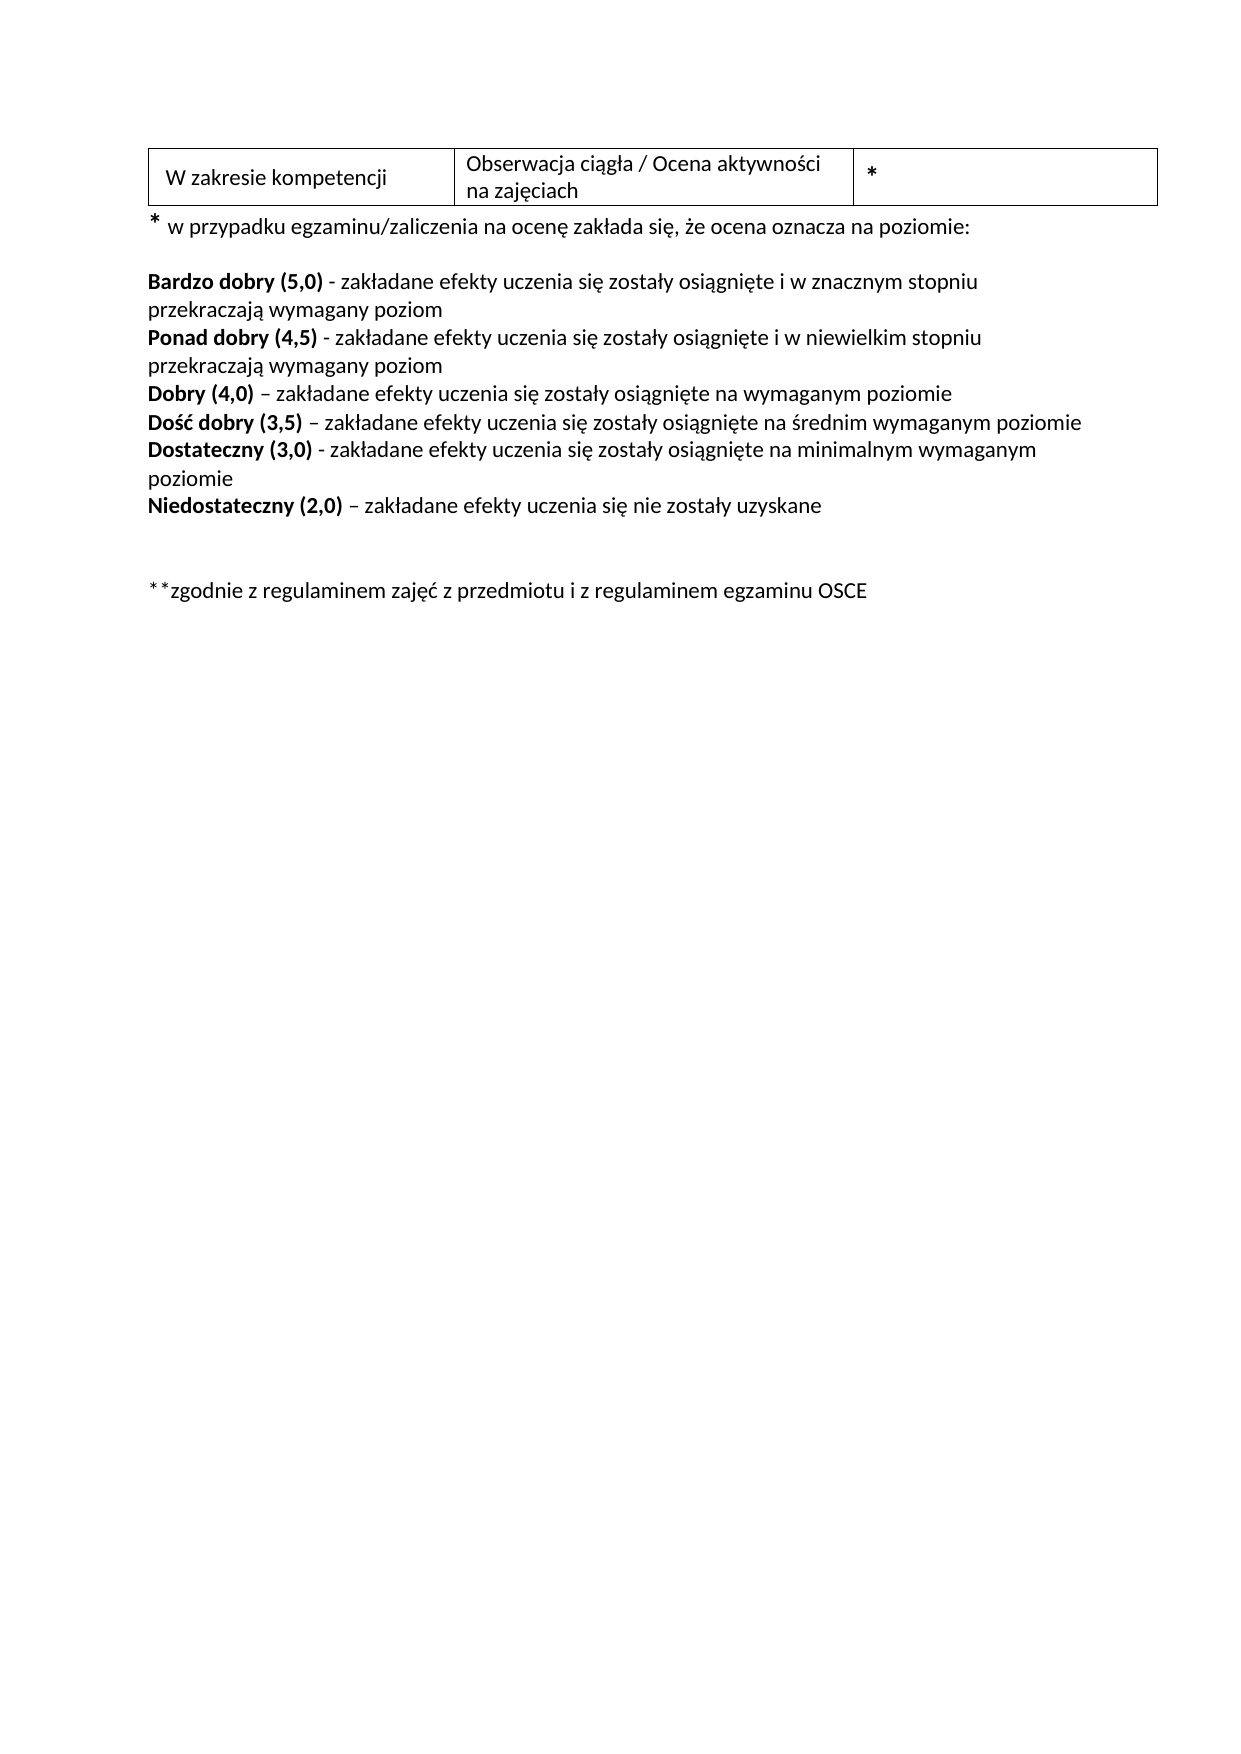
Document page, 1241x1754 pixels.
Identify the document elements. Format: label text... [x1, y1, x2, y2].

text * w przypadku egzaminu/zaliczenia na ocenę zakłada się, że ocena oznacza na poziomie: [148, 206, 1093, 241]
text Bardzo dobry (5,0) - zakładane efekty uczenia się zostały osiągnięte i w znacznym stopniu przekraczają wymagany poziom [148, 267, 1093, 323]
table_cell W zakresie kompetencji [149, 149, 454, 205]
text Ponad dobry (4,5) - zakładane efekty uczenia się zostały osiągnięte i w niewielkim stopniu przekraczają wymagany poziom [148, 323, 1093, 379]
text Niedostateczny (2,0) – zakładane efekty uczenia się nie zostały uzyskane [148, 492, 1093, 520]
text **zgodnie z regulaminem zajęć z przedmiotu i z regulaminem egzaminu OSCE [148, 576, 1093, 604]
table_cell Obserwacja ciągła / Ocena aktywności na zajęciach [455, 149, 853, 205]
table_cell * [854, 149, 1157, 205]
text Dostateczny (3,0) - zakładane efekty uczenia się zostały osiągnięte na minimalnym wymaganym poziomie [148, 436, 1093, 492]
text Dość dobry (3,5) – zakładane efekty uczenia się zostały osiągnięte na średnim wymaganym poziomie [148, 408, 1093, 436]
text Dobry (4,0) – zakładane efekty uczenia się zostały osiągnięte na wymaganym poziomie [148, 379, 1093, 408]
